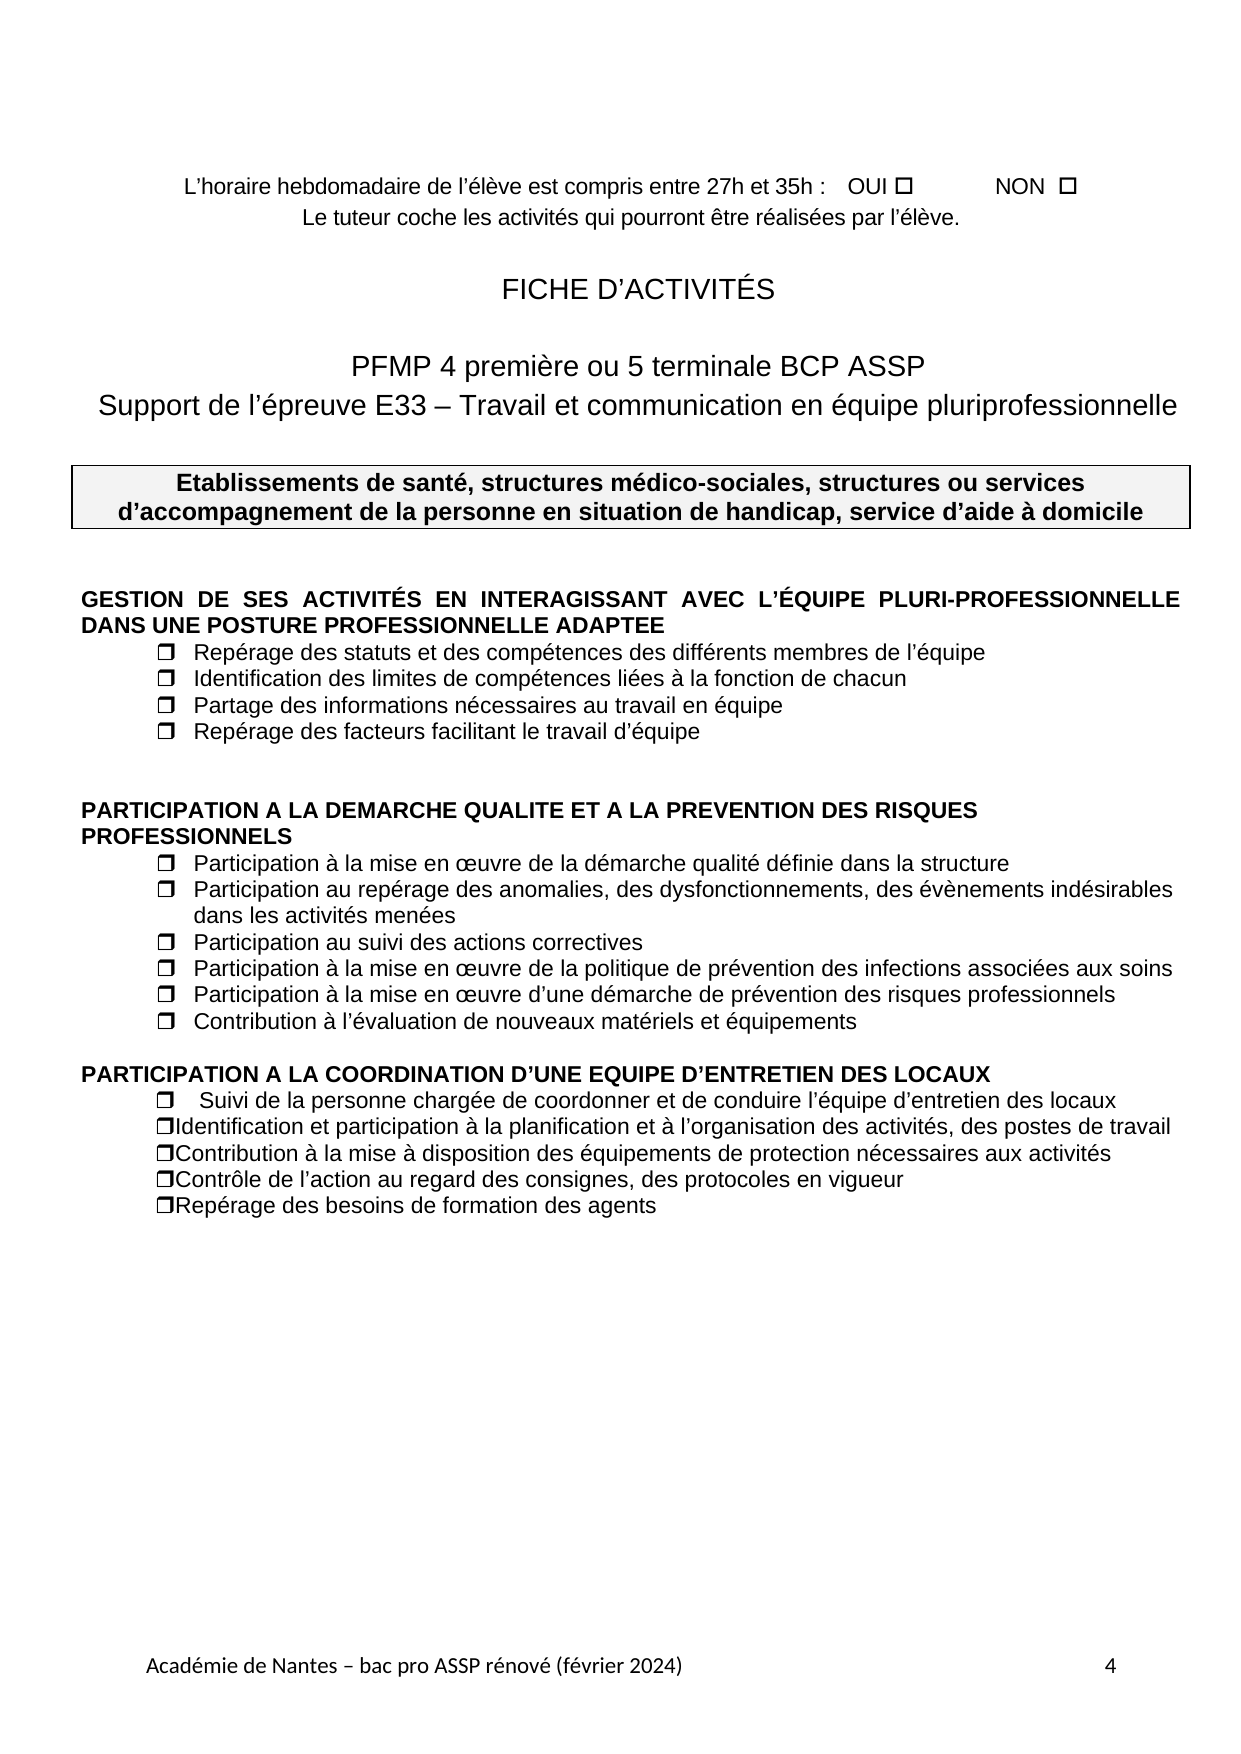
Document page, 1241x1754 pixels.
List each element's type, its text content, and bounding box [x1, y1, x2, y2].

text FICHE D’ACTIVITÉS [96, 272, 1181, 306]
list Participation à la mise en œuvre de la politique de prévention des infections associées aux soins [156, 955, 1181, 981]
list Contribution à la mise à disposition des équipements de protection nécessaires aux activités [155, 1139, 1181, 1166]
text GESTION DE SES ACTIVITÉS EN INTERAGISSANT AVEC L’ÉQUIPE PLURI-PROFESSIONNELLE DANS UNE POSTURE PROFESSIONNELLE ADAPTEE [81, 586, 1181, 639]
list Participation au repérage des anomalies, des dysfonctionnements, des évènements indésirables dans les activités menées [156, 876, 1181, 929]
list Contrôle de l’action au regard des consignes, des protocoles en vigueur [155, 1166, 1181, 1192]
text PARTICIPATION A LA COORDINATION D’UNE EQUIPE D’ENTRETIEN DES LOCAUX [81, 1061, 1181, 1087]
list Participation à la mise en œuvre d’une démarche de prévention des risques professionnels [156, 981, 1181, 1008]
list Partage des informations nécessaires au travail en équipe [156, 692, 1181, 718]
text L’horaire hebdomadaire de l’élève est compris entre 27h et 35h : OUI NON [81, 173, 1181, 199]
list Repérage des besoins de formation des agents [155, 1192, 1181, 1219]
list Repérage des statuts et des compétences des différents membres de l’équipe [156, 639, 1181, 665]
list Suivi de la personne chargée de coordonner et de conduire l’équipe d’entretien des locaux [155, 1087, 1181, 1113]
list Identification et participation à la planification et à l’organisation des activités, des postes de travail [155, 1113, 1181, 1139]
text Support de l’épreuve E33 – Travail et communication en équipe pluriprofessionnelle [96, 388, 1181, 421]
list Participation à la mise en œuvre de la démarche qualité définie dans la structure [156, 850, 1181, 876]
list Contribution à l’évaluation de nouveaux matériels et équipements [156, 1008, 1181, 1034]
text Le tuteur coche les activités qui pourront être réalisées par l’élève. [81, 203, 1181, 230]
text PFMP 4 première ou 5 terminale BCP ASSP [96, 349, 1181, 383]
text Etablissements de santé, structures médico-sociales, structures ou services d’accompagnement de la personne en situation de handicap, service d’aide à domicile [73, 466, 1189, 528]
list Repérage des facteurs facilitant le travail d’équipe [156, 718, 1181, 744]
text PARTICIPATION A LA DEMARCHE QUALITE ET A LA PREVENTION DES RISQUES PROFESSIONNELS [81, 797, 1181, 850]
list Identification des limites de compétences liées à la fonction de chacun [156, 665, 1181, 692]
list Participation au suivi des actions correctives [156, 929, 1181, 955]
